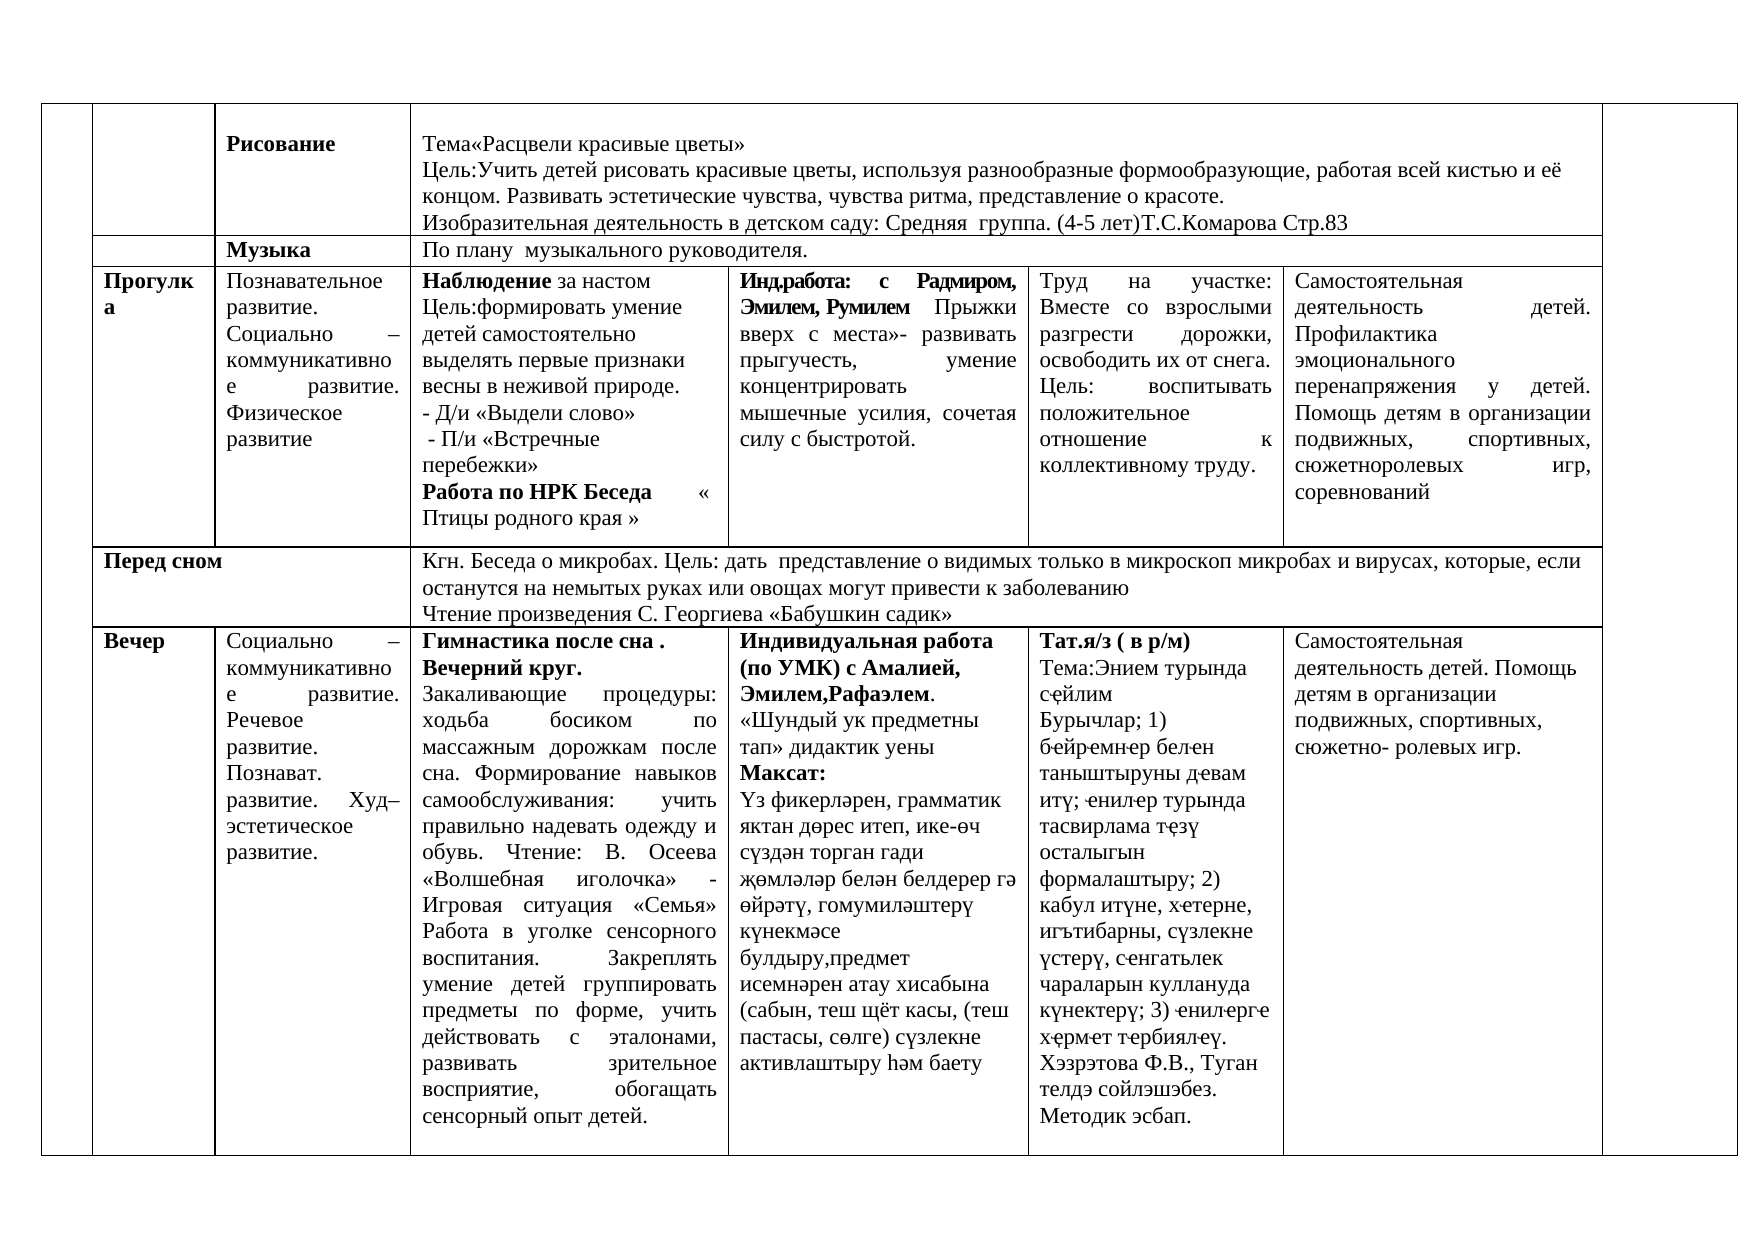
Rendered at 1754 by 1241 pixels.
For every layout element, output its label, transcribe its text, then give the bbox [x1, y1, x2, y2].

table_cell Гимнастика после сна . Вечерний круг. Закаливающие процедуры: ходьба босиком по массажным дорожкам после сна. Формирование навыков самообслуживания: учить правильно надевать одежду и обувь. Чтение: В. Осеева «Волшебная иголочка» - Игровая ситуация «Семья» Работа в уголке сенсорного воспитания. Закреплять умение детей группировать предметы по форме, учить действовать с эталонами, развивать зрительное восприятие, обогащать сенсорный опыт детей. [411, 628, 728, 1154]
table_cell Музыка [216, 236, 410, 266]
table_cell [42, 104, 92, 1154]
table_cell По плану музыкального руководителя. [411, 236, 1602, 266]
table_cell Социально – коммуникативное развитие. Речевое развитие. Познават. развитие. Худ– эстетическое развитие. [216, 628, 410, 1154]
table_cell Наблюдение за настом Цель:формировать умение детей самостоятельно выделять первые признаки весны в неживой природе. - Д/и «Выдели слово» - П/и «Встречные перебежки» Работа по НРК Беседа « Птицы родного края » [411, 267, 728, 546]
table_cell Перед сном [93, 548, 410, 626]
table_cell [93, 104, 214, 235]
table_cell [93, 236, 214, 266]
table_cell Самостоятельная деятельность детей. Помощь детям в организации подвижных, спортивных, сюжетно- ролевых игр. [1284, 628, 1602, 1154]
table_cell Кгн. Беседа о микробах. Цель: дать представление о видимых только в микроскоп микробах и вирусах, которые, если останутся на немытых руках или овощах могут привести к заболеванию Чтение произведения С. Георгиева «Бабушкин садик» [411, 548, 1602, 626]
table_cell Индивидуальная работа (по УМК) с Амалией, Эмилем,Рафаэлем. «Шундый ук предметны тап» дидактик уены Максат: Үз фикерләрен, грамматик яктан дөрес итеп, ике-өч сүздән торган гади җөмләләр белән белдерер гә өйрәтү, гомумиләштерү күнекмәсе булдыру,предмет исемнәрен атау хисабына (сабын, теш щёт касы, (теш пастасы, сөлге) сүзлекне активлаштыру һәм баету [729, 628, 1028, 1154]
table_cell Познавательное развитие. Социально – коммуникативное развитие. Физическое развитие [216, 267, 410, 546]
table_cell Тема«Расцвели красивые цветы» Цель:Учить детей рисовать красивые цветы, используя разнообразные формообразующие, работая всей кистью и её концом. Развивать эстетические чувства, чувства ритма, представление о красоте. Изобразительная деятельность в детском саду: Средняя группа. (4-5 лет)Т.С.Комарова Стр.83 [411, 104, 1602, 235]
table_cell Самостоятельная деятельность детей. Профилактика эмоционального перенапряжения у детей. Помощь детям в организации подвижных, спортивных, сюжетноролевых игр, соревнований [1284, 267, 1602, 546]
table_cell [1603, 104, 1737, 1154]
table_cell Тат.я/з ( в р/м) Тема:Энием турында сҿйлим Бурычлар; 1) бҽйрҽмнҽр белҽн таныштыруны дҽвам итү; ҽнилҽр турында тасвирлама тҿзү осталыгын формалаштыру; 2) кабул итүне, хҽтерне, игътибарны, сүзлекне үстерү, сҽнгатьлек чараларын куллануда күнектерү; 3) ҽнилҽргҽ хҿрмҽт тҽрбиялҽү. Хэзрэтова Ф.В., Туган телдэ сойлэшэбез. Методик эсбап. [1029, 628, 1283, 1154]
table_cell Вечер [93, 628, 214, 1154]
table_cell Труд на участке: Вместе со взрослыми разгрести дорожки, освободить их от снега. Цель: воспитывать положительное отношение к коллективному труду. [1029, 267, 1283, 546]
table_cell Прогулка [93, 267, 214, 546]
table_cell Инд.работа: с Радмиром, Эмилем, Румилем Прыжки вверх с места»- развивать прыгучесть, умение концентрировать мышечные усилия, сочетая силу с быстротой. [729, 267, 1028, 546]
table_cell Рисование [216, 104, 410, 235]
